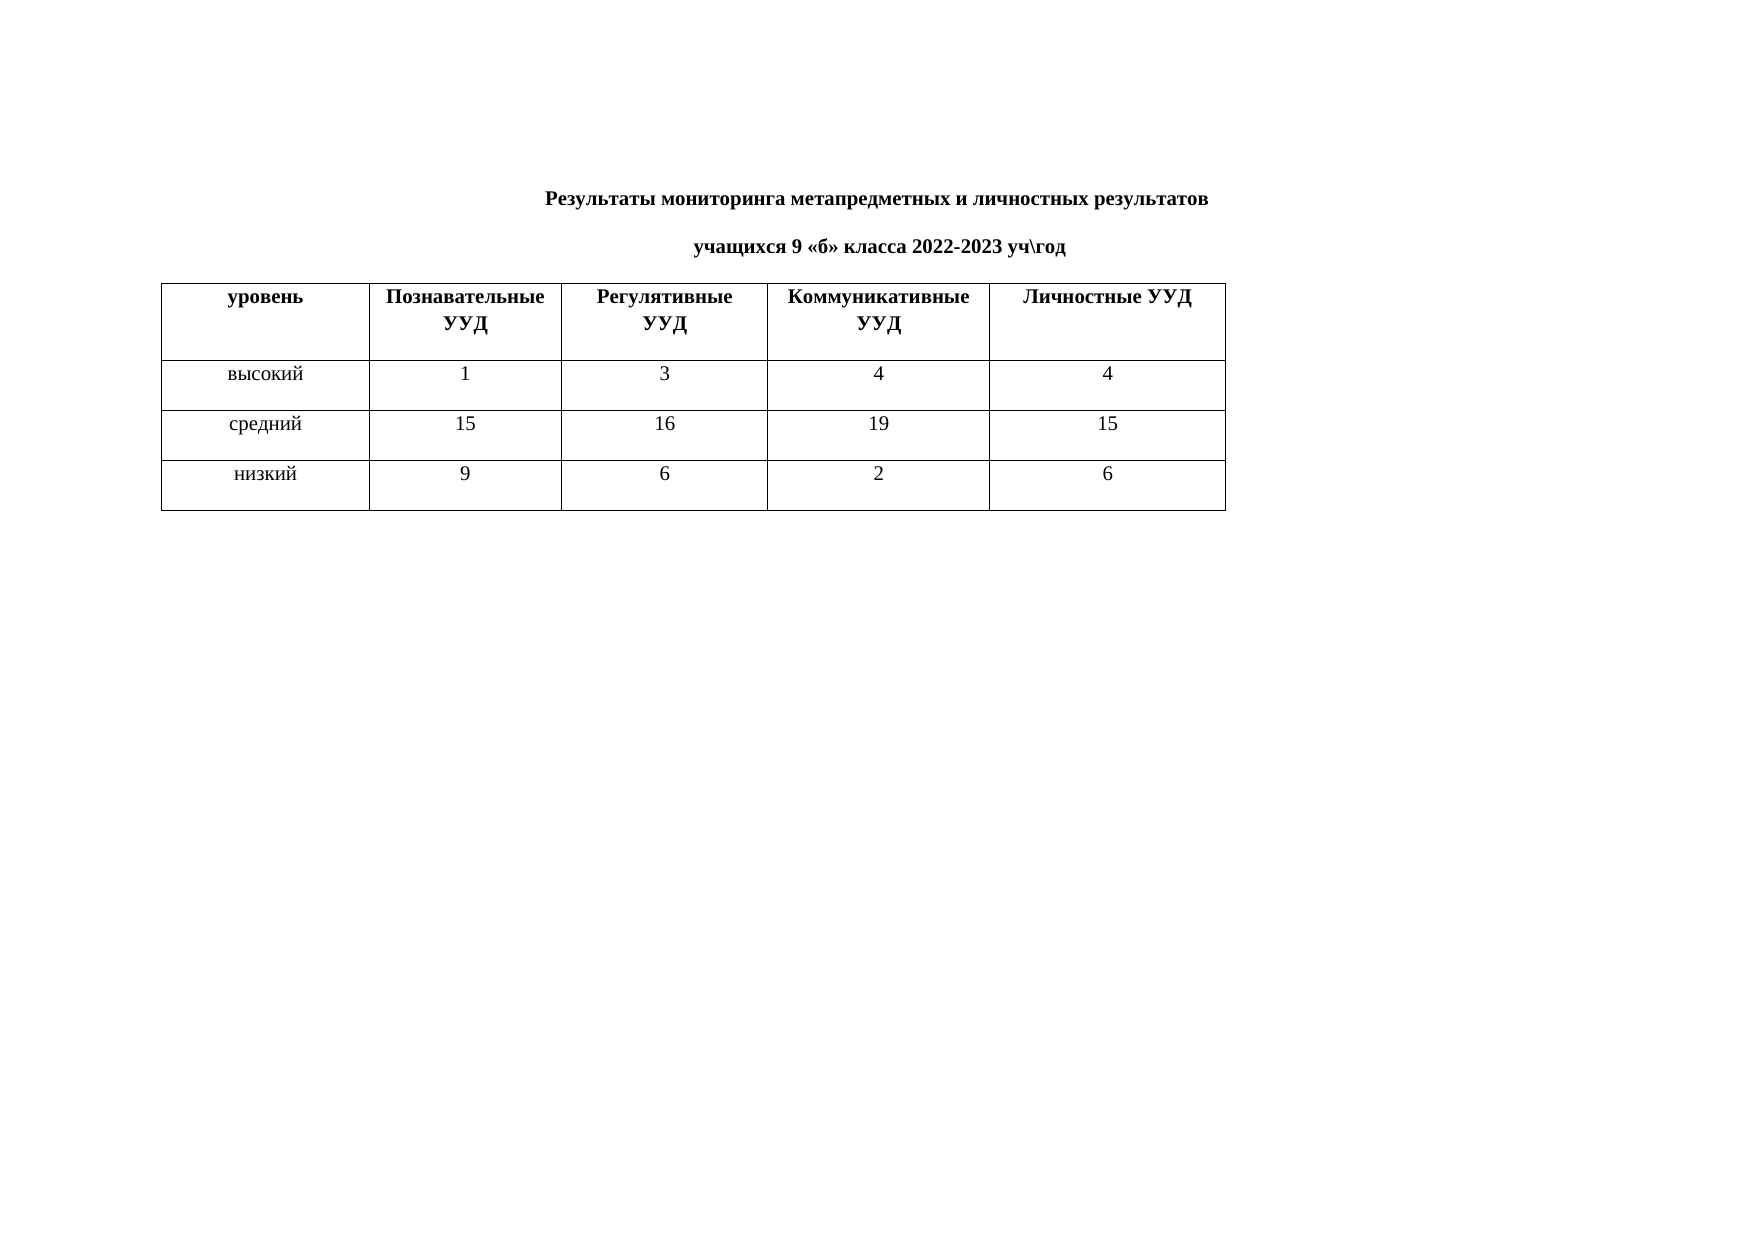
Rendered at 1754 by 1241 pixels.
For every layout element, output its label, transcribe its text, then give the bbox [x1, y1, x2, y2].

table_cell 15 [990, 411, 1225, 460]
table_header уровень [162, 284, 369, 360]
text учащихся 9 «б» класса 2022-2023 уч\год [118, 234, 1636, 258]
table_cell 19 [768, 411, 989, 460]
table_header Личностные УУД [990, 284, 1225, 360]
table_cell средний [162, 411, 369, 460]
table_cell 1 [370, 361, 561, 410]
table_header Познавательные УУД [370, 284, 561, 360]
table_header Регулятивные УУД [562, 284, 767, 360]
table_cell 6 [990, 461, 1225, 509]
table_cell низкий [162, 461, 369, 509]
table_header Коммуникативные УУД [768, 284, 989, 360]
table_cell 2 [768, 461, 989, 509]
table_cell высокий [162, 361, 369, 410]
text Результаты мониторинга метапредметных и личностных результатов [118, 186, 1636, 210]
table_cell 3 [562, 361, 767, 410]
table_cell 6 [562, 461, 767, 509]
table_cell 15 [370, 411, 561, 460]
table_cell 9 [370, 461, 561, 509]
table_cell 4 [768, 361, 989, 410]
table_cell 4 [990, 361, 1225, 410]
table_cell 16 [562, 411, 767, 460]
